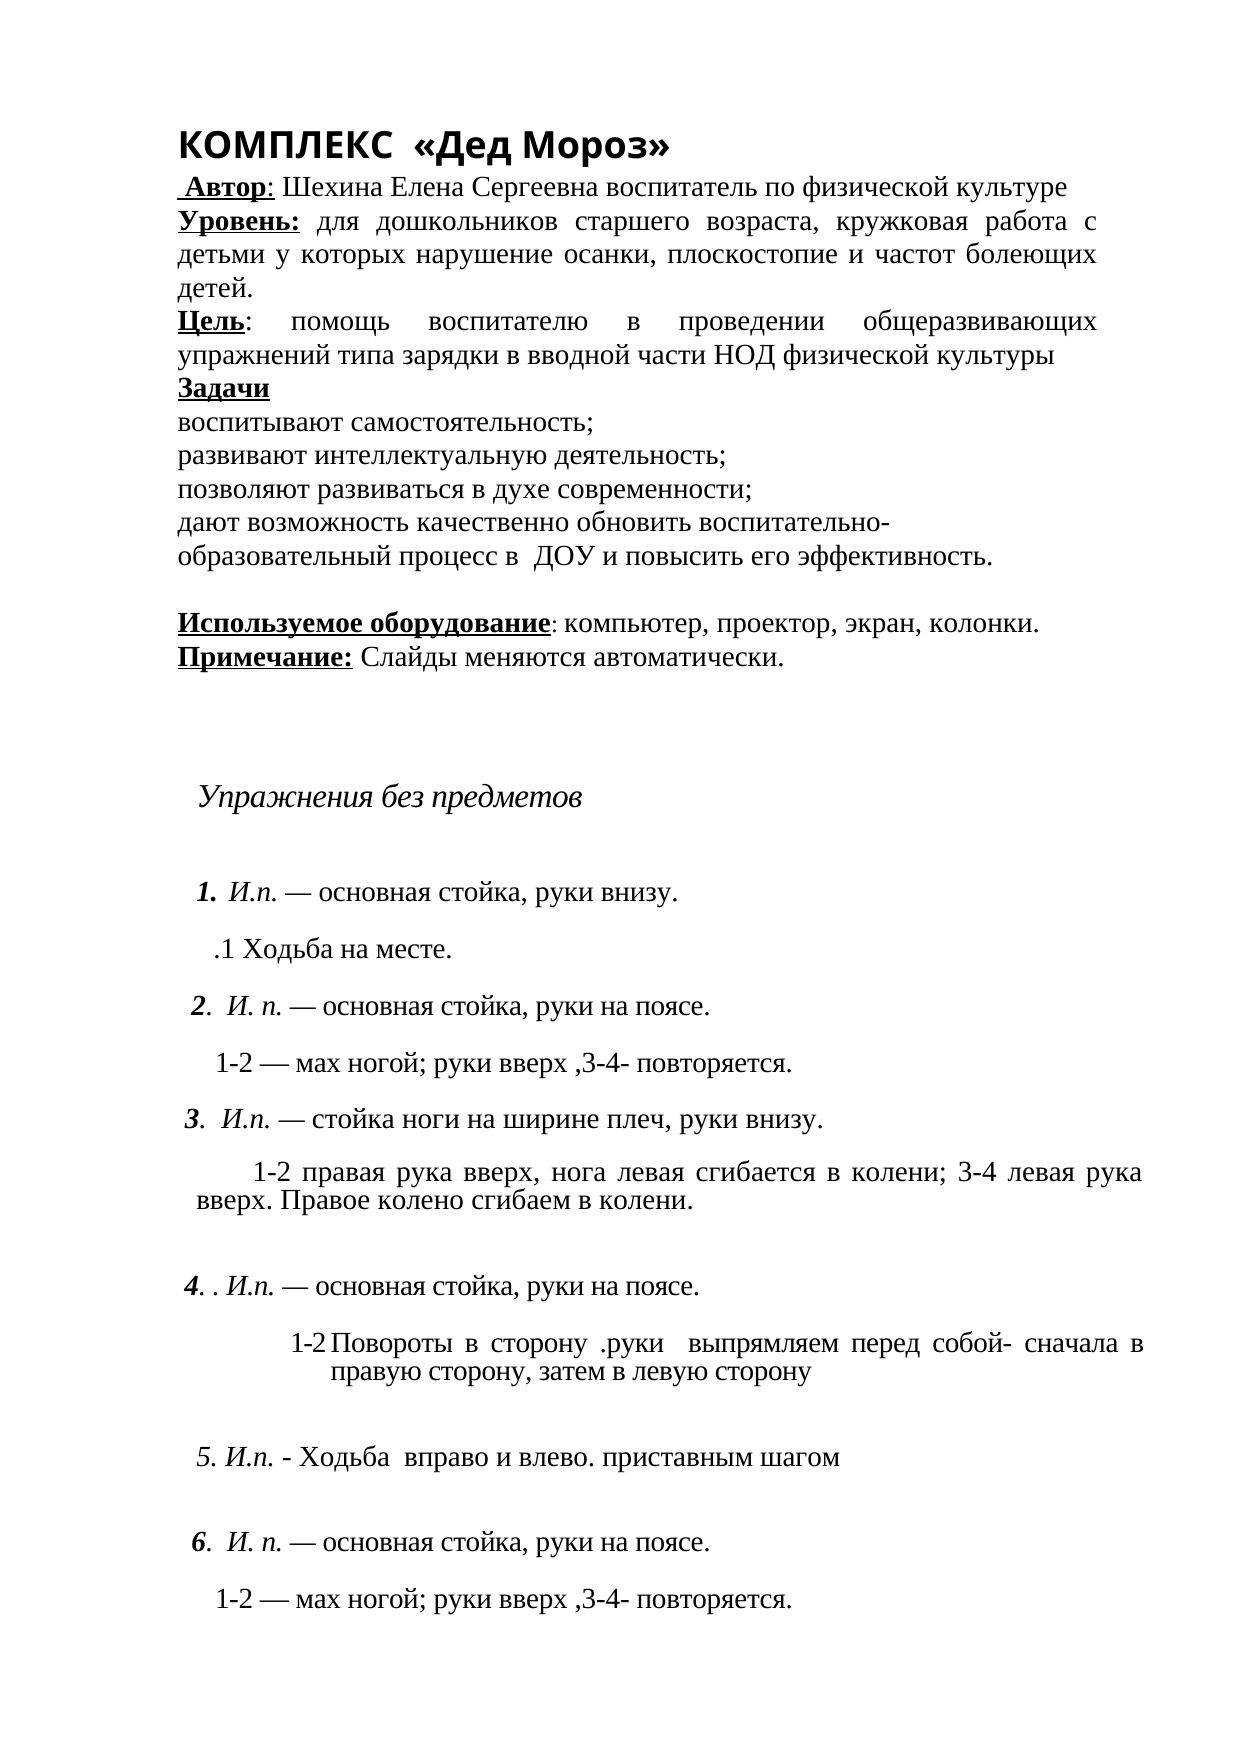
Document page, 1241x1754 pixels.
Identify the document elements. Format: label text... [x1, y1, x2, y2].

text 2. И. п. — основная стойка, руки на поясе. [177, 992, 1144, 1021]
list И.п. — основная стойка, руки внизу. [196, 879, 1144, 907]
text 3. И.п. — стойка ноги на ширине плеч, руки внизу. [177, 1106, 1144, 1135]
text 1-2 — мах ногой; руки вверх ,3-4- повторяется. [215, 1586, 1144, 1614]
text 1-2 — мах ногой; руки вверх ,3-4- повторяется. [215, 1049, 1144, 1078]
text .1 Ходьба на месте. [177, 936, 1144, 964]
table_header КОМПЛЕКС «Дед Мороз» Автор: Шехина Елена Сергеевна воспитатель по физической культуре Уровень: для дошкольников старшего возраста, кружковая работа с детьми у которых нарушение осанки, плоскостопие и частот болеющих детей. Цель: помощь воспитателю в проведении общеразвивающих упражнений типа зарядки в вводной части НОД физической культуры Задачи воспитывают самостоятельность; развивают интеллектуальную деятельность; позволяют развиваться в духе современности; дают возможность качественно обновить воспитательно-образовательный процесс в ДОУ и повысить его эффективность. Используемое оборудование: компьютер, проектор, экран, колонки. Примечание: Слайды меняются автоматически. [166, 118, 1109, 757]
text 1-2 правая рука вверх, нога левая сгибается в колени; 3-4 левая рука вверх. Правое колено сгибаем в колени. [196, 1159, 1144, 1216]
list Повороты в сторону .руки выпрямляем перед собой- сначала в правую сторону, затем в левую сторону [290, 1330, 1144, 1387]
text 5. И.п. - Ходьба вправо и влево. приставным шагом [196, 1444, 1144, 1472]
text 6. И. п. — основная стойка, руки на поясе. [177, 1529, 1144, 1557]
text Упражнения без предметов [196, 781, 1144, 814]
text 4. . И.п. — основная стойка, руки на поясе. [177, 1273, 1144, 1301]
